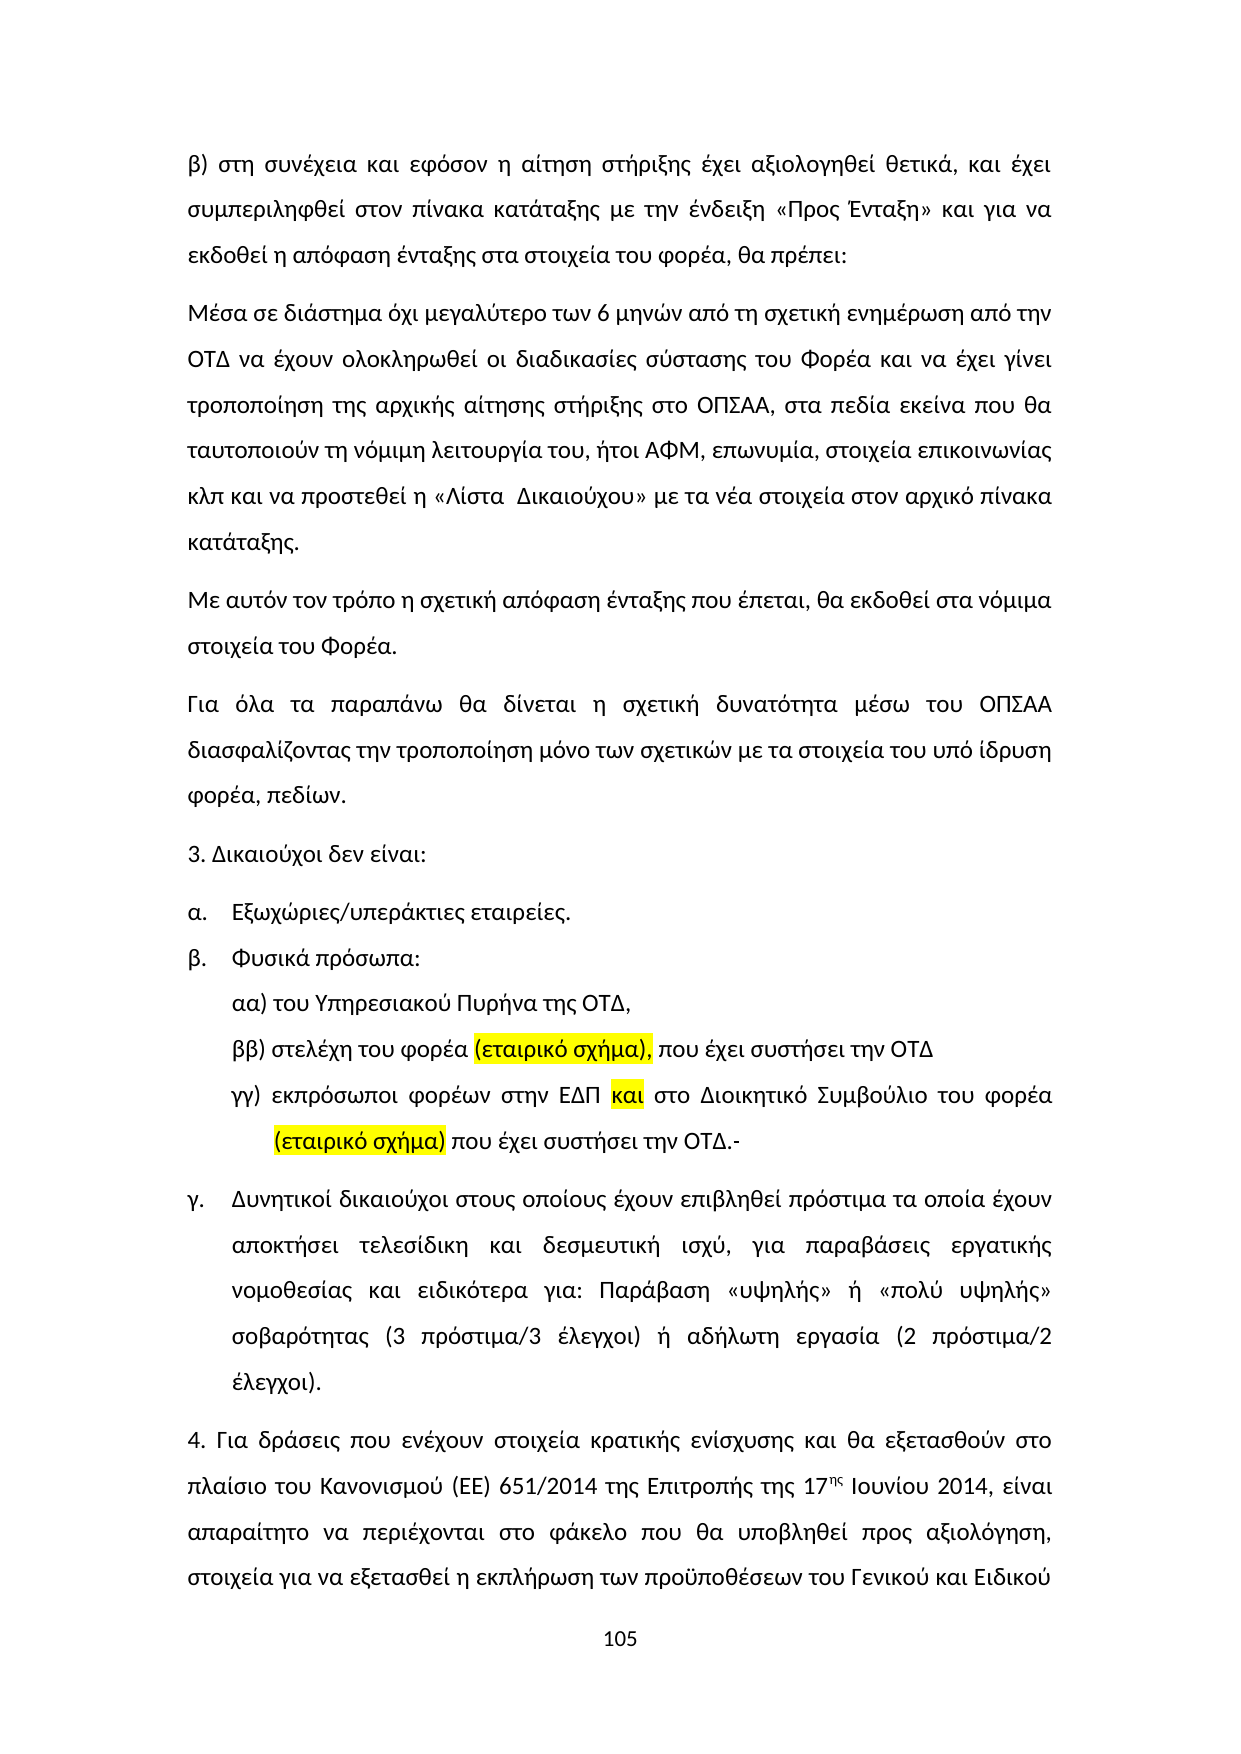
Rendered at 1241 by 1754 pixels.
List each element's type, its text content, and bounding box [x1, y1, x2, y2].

list β. Φυσικά πρόσωπα: [187, 942, 1053, 972]
text Μέσα σε διάστημα όχι μεγαλύτερο των 6 μηνών από τη σχετική ενημέρωση από την ΟΤΔ να έχουν ολοκληρωθεί οι διαδικασίες σύστασης του Φορέα και να έχει γίνει τροποποίηση της αρχικής αίτησης στήριξης στο ΟΠΣΑΑ, στα πεδία εκείνα που θα ταυτοποιούν τη νόμιμη λειτουργία του, ήτοι ΑΦΜ, επωνυμία, στοιχεία επικοινωνίας κλπ και να προστεθεί η «Λίστα Δικαιούχου» με τα νέα στοιχεία στον αρχικό πίνακα κατάταξης. [187, 297, 1053, 557]
text β) στη συνέχεια και εφόσον η αίτηση στήριξης έχει αξιολογηθεί θετικά, και έχει συμπεριληφθεί στον πίνακα κατάταξης με την ένδειξη «Προς Ένταξη» και για να εκδοθεί η απόφαση ένταξης στα στοιχεία του φορέα, θα πρέπει: [187, 148, 1053, 270]
text 3. Δικαιούχοι δεν είναι: [187, 838, 1053, 868]
text γ. Δυνητικοί δικαιούχοι στους οποίους έχουν επιβληθεί πρόστιμα τα οποία έχουν αποκτήσει τελεσίδικη και δεσμευτική ισχύ, για παραβάσεις εργατικής νομοθεσίας και ειδικότερα για: Παράβαση «υψηλής» ή «πολύ υψηλής» σοβαρότητας (3 πρόστιμα/3 έλεγχοι) ή αδήλωτη εργασία (2 πρόστιμα/2 έλεγχοι). [187, 1183, 1053, 1396]
list αα) του Υπηρεσιακού Πυρήνα της ΟΤΔ, [232, 988, 1053, 1018]
list ββ) στελέχη του φορέα (εταιρικό σχήμα), που έχει συστήσει την ΟΤΔ [653, 1033, 1053, 1064]
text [187, 1424, 1053, 1592]
text Για όλα τα παραπάνω θα δίνεται η σχετική δυνατότητα μέσω του ΟΠΣΑΑ διασφαλίζοντας την τροποποίηση μόνο των σχετικών με τα στοιχεία του υπό ίδρυση φορέα, πεδίων. [187, 688, 1053, 810]
text Με αυτόν τον τρόπο η σχετική απόφαση ένταξης που έπεται, θα εκδοθεί στα νόμιμα στοιχεία του Φορέα. [187, 584, 1053, 661]
list α. Εξωχώριες/υπεράκτιες εταιρείες. [187, 896, 1053, 927]
list γγ) εκπρόσωποι φορέων στην ΕΔΠ και στο Διοικητικό Συμβούλιο του φορέα (εταιρικό σχήμα) που έχει συστήσει την ΟΤΔ. [231, 1079, 1053, 1155]
list ββ) στελέχη του φορέα (εταιρικό σχήμα), που έχει συστήσει την ΟΤΔ [225, 1033, 474, 1064]
